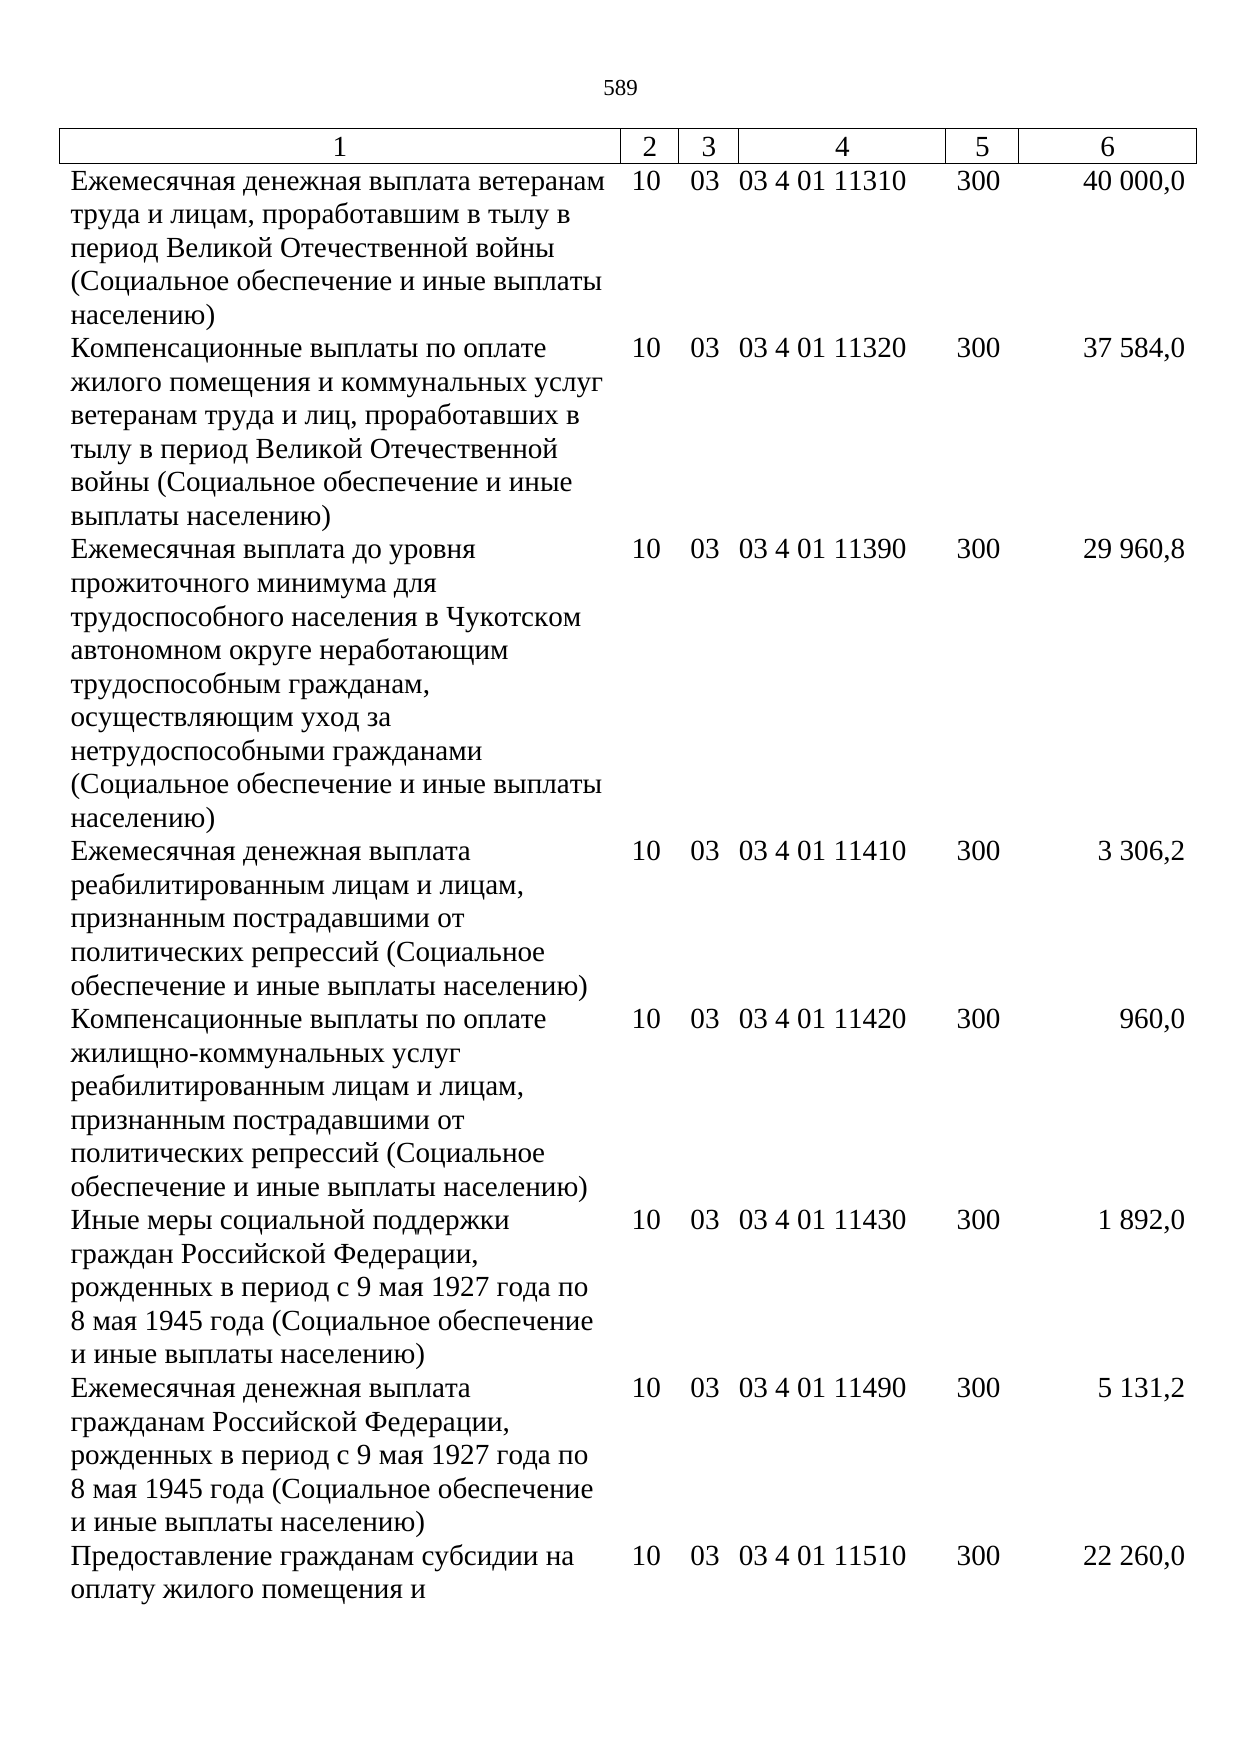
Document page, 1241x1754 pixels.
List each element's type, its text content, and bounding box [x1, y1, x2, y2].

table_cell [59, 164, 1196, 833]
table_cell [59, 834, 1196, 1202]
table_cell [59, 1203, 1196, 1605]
table_header 5 [946, 129, 1018, 163]
table_header 2 [621, 129, 678, 163]
table_header 1 [60, 129, 620, 163]
table_header 3 [679, 129, 738, 163]
table_header 6 [1019, 129, 1196, 163]
table_header 4 [739, 129, 945, 163]
